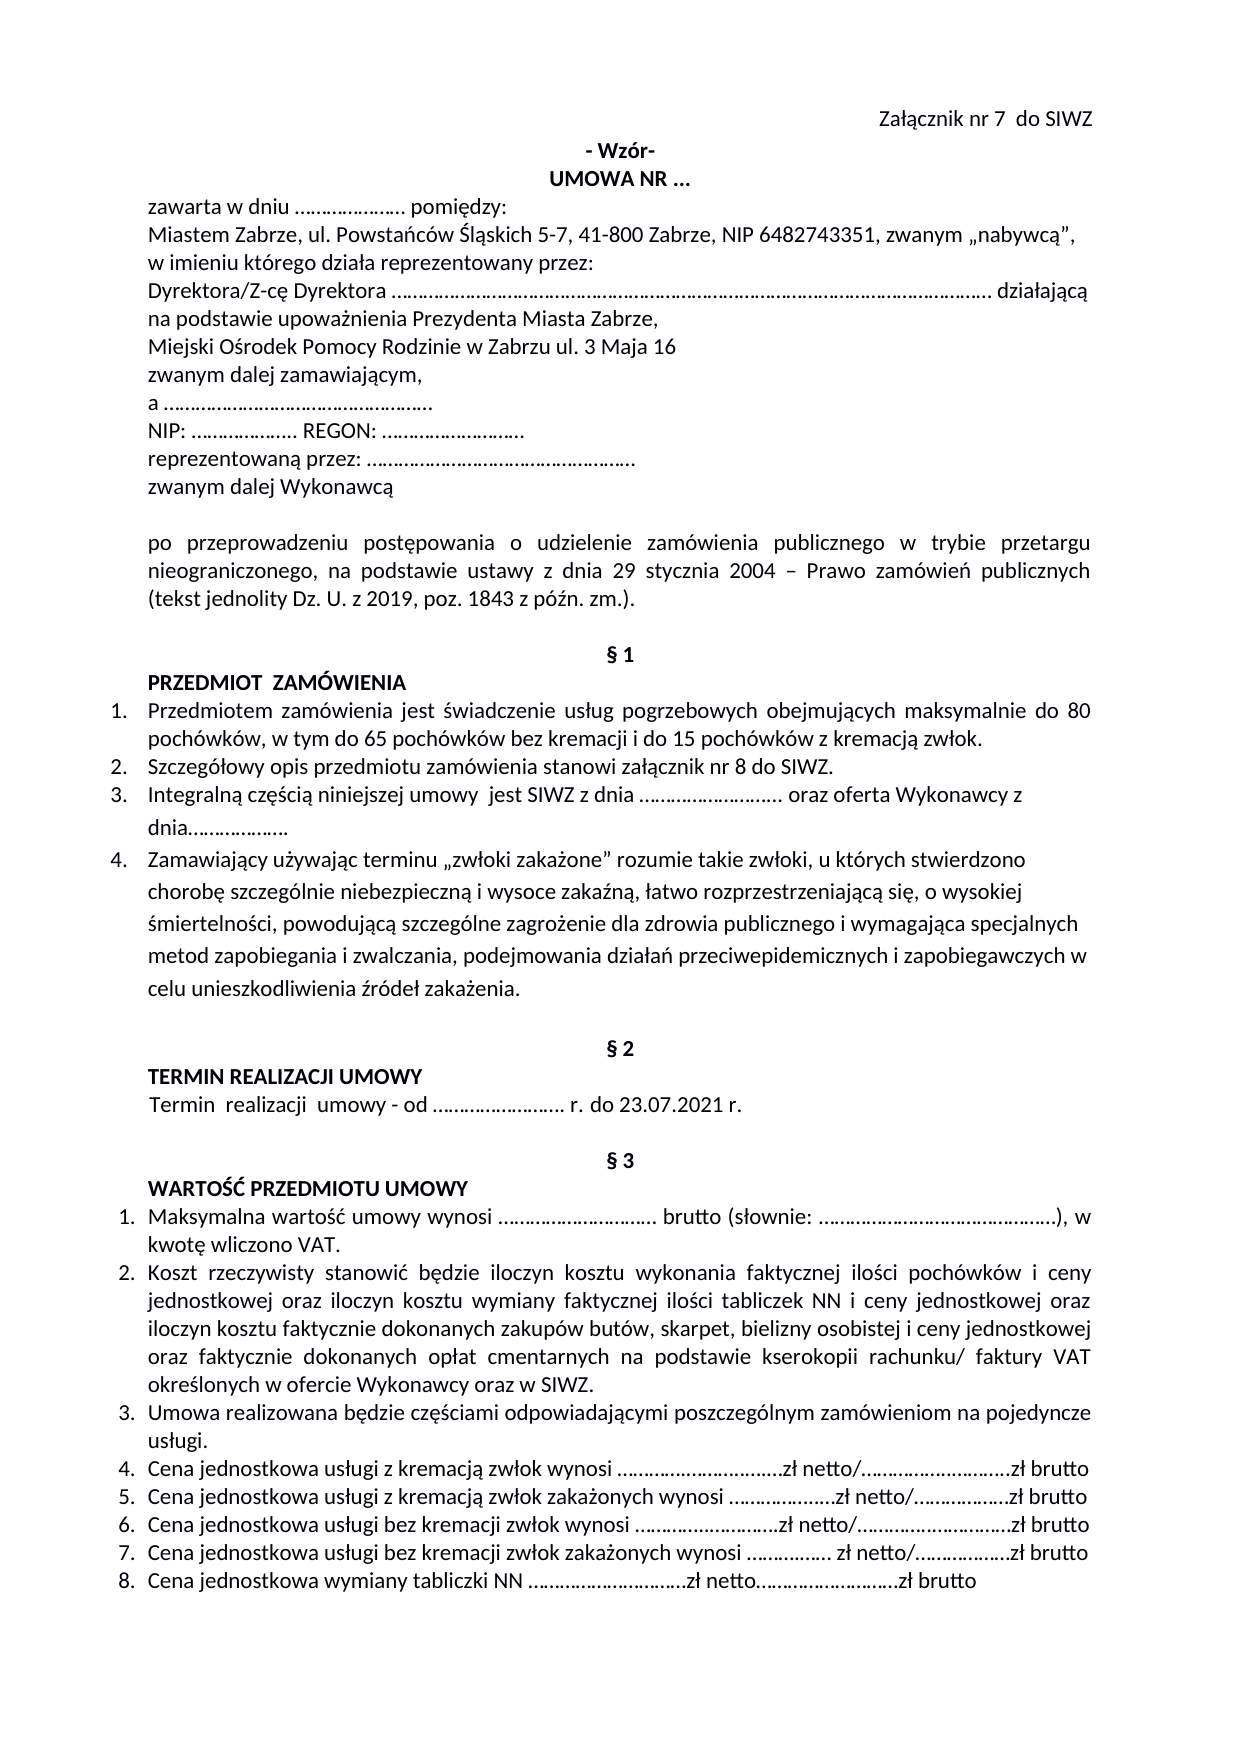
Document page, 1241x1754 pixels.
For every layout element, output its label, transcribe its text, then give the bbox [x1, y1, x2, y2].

text NIP: ……………….. REGON: ……………………… [148, 416, 1093, 444]
text zwanym dalej zamawiającym, [148, 360, 1093, 388]
list Koszt rzeczywisty stanowić będzie iloczyn kosztu wykonania faktycznej ilości pochówków i ceny jednostkowej oraz iloczyn kosztu wymiany faktycznej ilości tabliczek NN i ceny jednostkowej oraz iloczyn kosztu faktycznie dokonanych zakupów butów, skarpet, bielizny osobistej i ceny jednostkowej oraz faktycznie dokonanych opłat cmentarnych na podstawie kserokopii rachunku/ faktury VAT określonych w ofercie Wykonawcy oraz w SIWZ. [118, 1258, 1093, 1398]
text PRZEDMIOT ZAMÓWIENIA [148, 668, 1093, 696]
list Przedmiotem zamówienia jest świadczenie usług pogrzebowych obejmujących maksymalnie do 80 pochówków, w tym do 65 pochówków bez kremacji i do 15 pochówków z kremacją zwłok. [110, 696, 1093, 752]
list Integralną częścią niniejszej umowy jest SIWZ z dnia ……………………... oraz oferta Wykonawcy z dnia………………. [110, 781, 1093, 841]
list Cena jednostkowa usługi z kremacją zwłok zakażonych wynosi ……………..…zł netto/………………zł brutto [118, 1482, 1093, 1510]
text zwanym dalej Wykonawcą [148, 472, 1093, 500]
text Miejski Ośrodek Pomocy Rodzinie w Zabrzu ul. 3 Maja 16 [148, 332, 1093, 360]
text Dyrektora/Z-cę Dyrektora …………………………………………………………………………………………………… działającą na podstawie upoważnienia Prezydenta Miasta Zabrze, [148, 276, 1093, 332]
text Miastem Zabrze, ul. Powstańców Śląskich 5-7, 41-800 Zabrze, NIP 6482743351, zwanym „nabywcą”, w imieniu którego działa reprezentowany przez: [148, 220, 1093, 276]
text § 2 [148, 1034, 1093, 1062]
list Cena jednostkowa usługi bez kremacji zwłok zakażonych wynosi ……….…… zł netto/………………zł brutto [118, 1538, 1093, 1566]
text WARTOŚĆ PRZEDMIOTU UMOWY [148, 1174, 1093, 1202]
text a …………………………………………… [148, 388, 1093, 416]
text po przeprowadzeniu postępowania o udzielenie zamówienia publicznego w trybie przetargu nieograniczonego, na podstawie ustawy z dnia 29 stycznia 2004 – Prawo zamówień publicznych (tekst jednolity Dz. U. z 2019, poz. 1843 z późn. zm.). [148, 528, 1093, 612]
list Zamawiający używając terminu „zwłoki zakażone” rozumie takie zwłoki, u których stwierdzono chorobę szczególnie niebezpieczną i wysoce zakaźną, łatwo rozprzestrzeniającą się, o wysokiej śmiertelności, powodującą szczególne zagrożenie dla zdrowia publicznego i wymagająca specjalnych metod zapobiegania i zwalczania, podejmowania działań przeciwepidemicznych i zapobiegawczych w celu unieszkodliwienia źródeł zakażenia. [110, 845, 1093, 1002]
list Szczegółowy opis przedmiotu zamówienia stanowi załącznik nr 8 do SIWZ. [110, 752, 1093, 781]
list Cena jednostkowa usługi bez kremacji zwłok wynosi …………..………….zł netto/…………..……………zł brutto [118, 1510, 1093, 1538]
text § 3 [148, 1146, 1093, 1174]
list Cena jednostkowa usługi z kremacją zwłok wynosi ………….………..….…zł netto/……………..………..zł brutto [118, 1454, 1093, 1482]
text - Wzór- [148, 136, 1093, 164]
text § 1 [148, 640, 1093, 668]
text Załącznik nr 7 do SIWZ [148, 104, 1093, 132]
text UMOWA NR ... [148, 164, 1093, 192]
list Umowa realizowana będzie częściami odpowiadającymi poszczególnym zamówieniom na pojedyncze usługi. [118, 1398, 1093, 1454]
text TERMIN REALIZACJI UMOWY [148, 1062, 1093, 1090]
text Termin realizacji umowy - od ……………………. r. do 23.07.2021 r. [149, 1090, 1093, 1118]
list Cena jednostkowa wymiany tabliczki NN …………………………zł netto………………………zł brutto [118, 1566, 1093, 1594]
list Maksymalna wartość umowy wynosi ………………………… brutto (słownie: ………………………………………), w kwotę wliczono VAT. [118, 1202, 1093, 1258]
text zawarta w dniu ………………… pomiędzy: [148, 192, 1093, 220]
text reprezentowaną przez: …………………………………………… [148, 444, 1093, 472]
